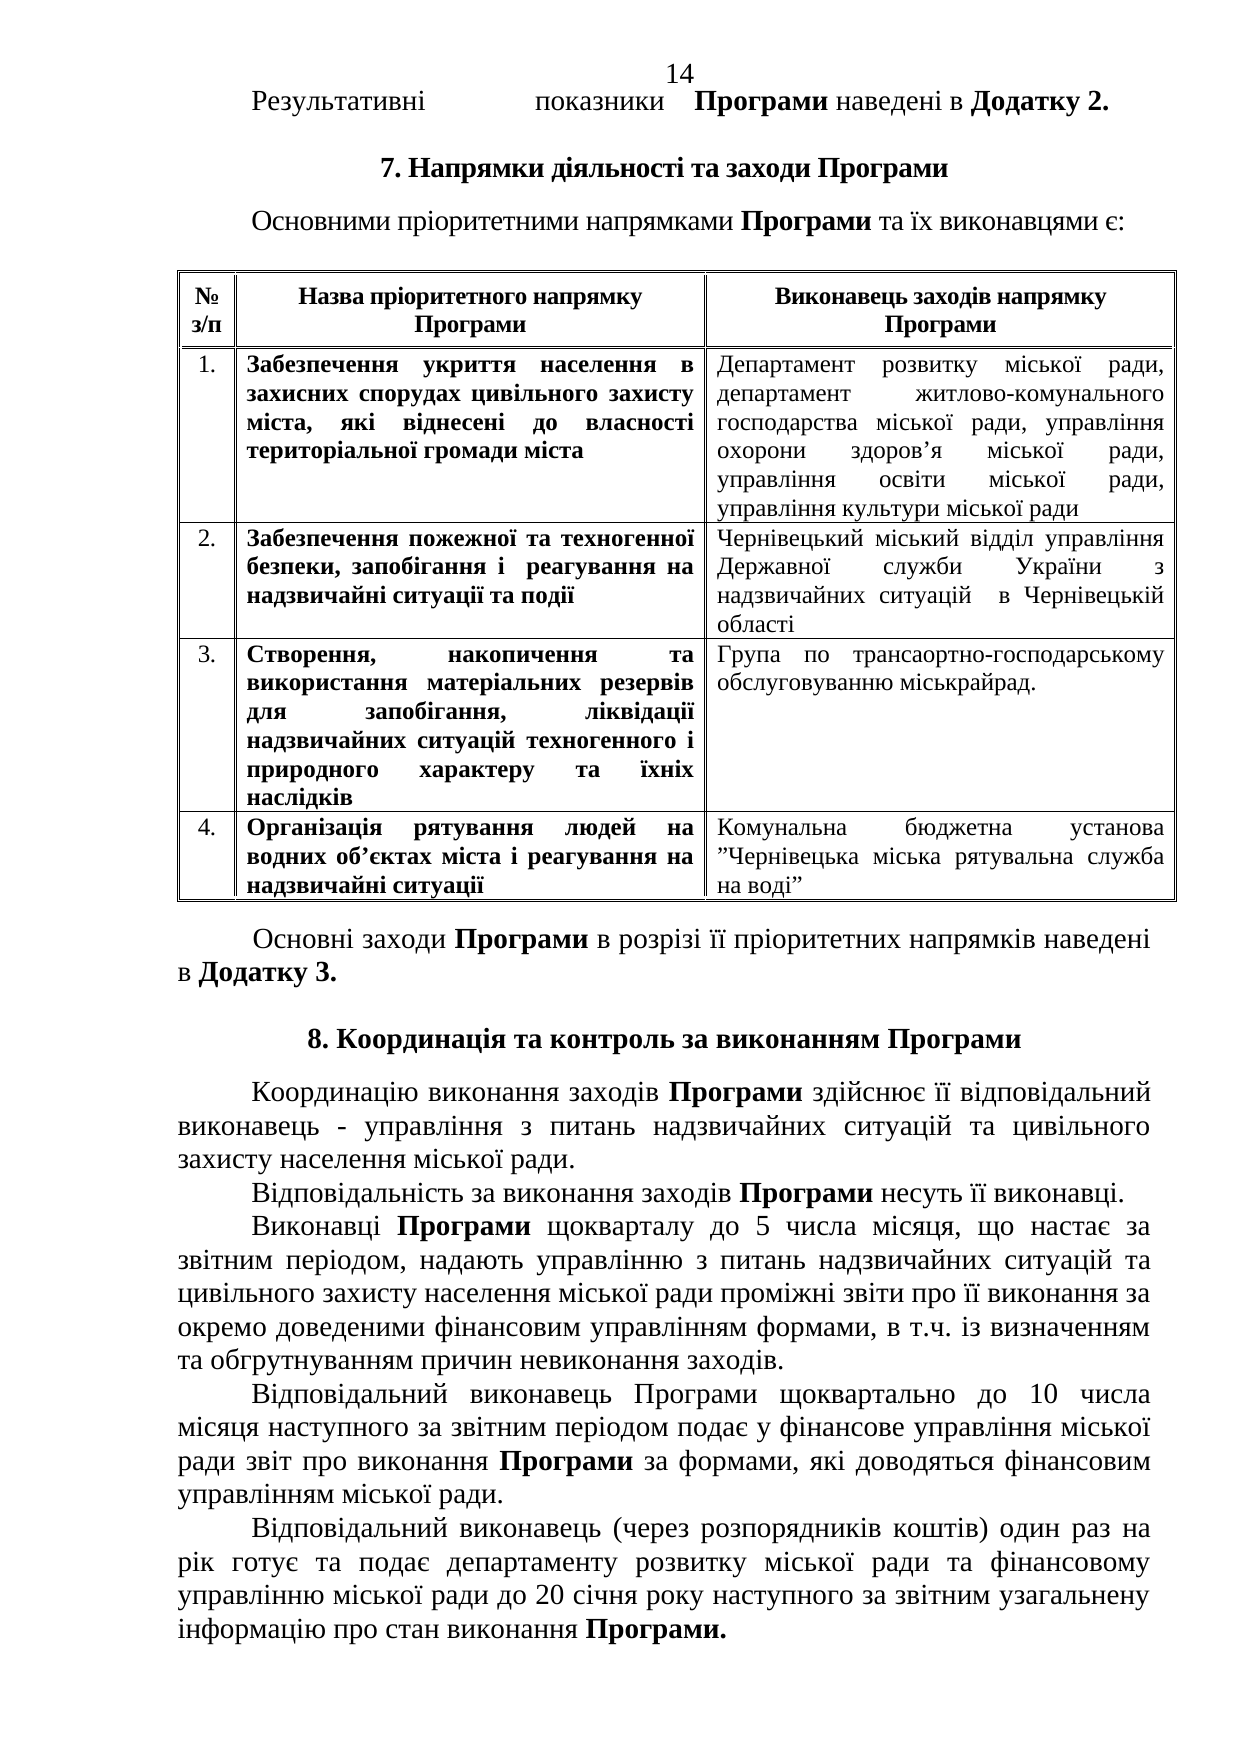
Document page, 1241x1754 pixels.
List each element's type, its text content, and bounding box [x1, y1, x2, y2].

table_cell 1. [179, 346, 235, 522]
text 7. Напрямки діяльності та заходи Програми [177, 150, 1152, 184]
text Основними пріоритетними напрямками Програми та їх виконавцями є: [177, 203, 1152, 236]
table_cell Організація рятування людей на водних об’єктах міста і реагування на надзвичайні ситуації [235, 812, 706, 898]
table_header № з/п [180, 273, 235, 346]
text 8. Координація та контроль за виконанням Програми [177, 1021, 1152, 1055]
table_cell 3. [180, 639, 234, 811]
table_cell Група по трансаортно-господарському обслуговуванню міськрайрад. [707, 639, 1174, 811]
table_cell Департамент розвитку міської ради, департамент житлово-комунального господарства міської ради, управління охорони здоров’я міської ради, управління освіти міської ради, управління культури міської ради [706, 346, 1176, 522]
text Основні заходи Програми в розрізі її пріоритетних напрямків наведені в Додатку 3. [177, 921, 1152, 988]
text Результативні показники Програми наведені в Додатку 2. [177, 83, 1152, 117]
text Відповідальний виконавець (через розпорядників коштів) один раз на рік готує та подає департаменту розвитку міської ради та фінансовому управлінню міської ради до 20 січня року наступного за звітним узагальнену інформацію про стан виконання Програми. [177, 1510, 1152, 1644]
table_header Виконавець заходів напрямку Програми [706, 273, 1174, 346]
text Виконавці Програми щокварталу до 5 числа місяця, що настає за звітним періодом, надають управлінню з питань надзвичайних ситуацій та цивільного захисту населення міської ради проміжні звіти про її виконання за окремо доведеними фінансовим управлінням формами, в т.ч. із визначенням та обгрутнуванням причин невиконання заходів. [177, 1208, 1152, 1376]
table_cell Створення, накопичення та використання матеріальних резервів для запобігання, ліквідації надзвичайних ситуацій техногенного і природного характеру та їхніх наслідків [237, 639, 704, 811]
text Координацію виконання заходів Програми здійснює її відповідальний виконавець - управління з питань надзвичайних ситуацій та цивільного захисту населення міської ради. [177, 1074, 1152, 1175]
table_header Назва пріоритетного напрямку Програми [235, 271, 706, 346]
text Відповідальність за виконання заходів Програми несуть її виконавці. [177, 1175, 1152, 1208]
table_cell Забезпечення укриття населення в захисних спорудах цивільного захисту міста, які віднесені до власності територіальної громади міста [237, 349, 704, 522]
table_cell 2. [180, 523, 234, 638]
table_cell 4. [180, 812, 235, 898]
text Відповідальний виконавець Програми щоквартально до 10 числа місяця наступного за звітним періодом подає у фінансове управління міської ради звіт про виконання Програми за формами, які доводяться фінансовим управлінням міської ради. [177, 1376, 1152, 1510]
table_cell Чернівецький міський відділ управління Державної служби України з надзвичайних ситуацій в Чернівецькій області [707, 523, 1174, 638]
table_cell Комунальна бюджетна установа ”Чернівецька міська рятувальна служба на воді” [706, 812, 1174, 898]
table_cell Забезпечення пожежної та техногенної безпеки, запобігання і реагування на надзвичайні ситуації та події [237, 523, 704, 638]
